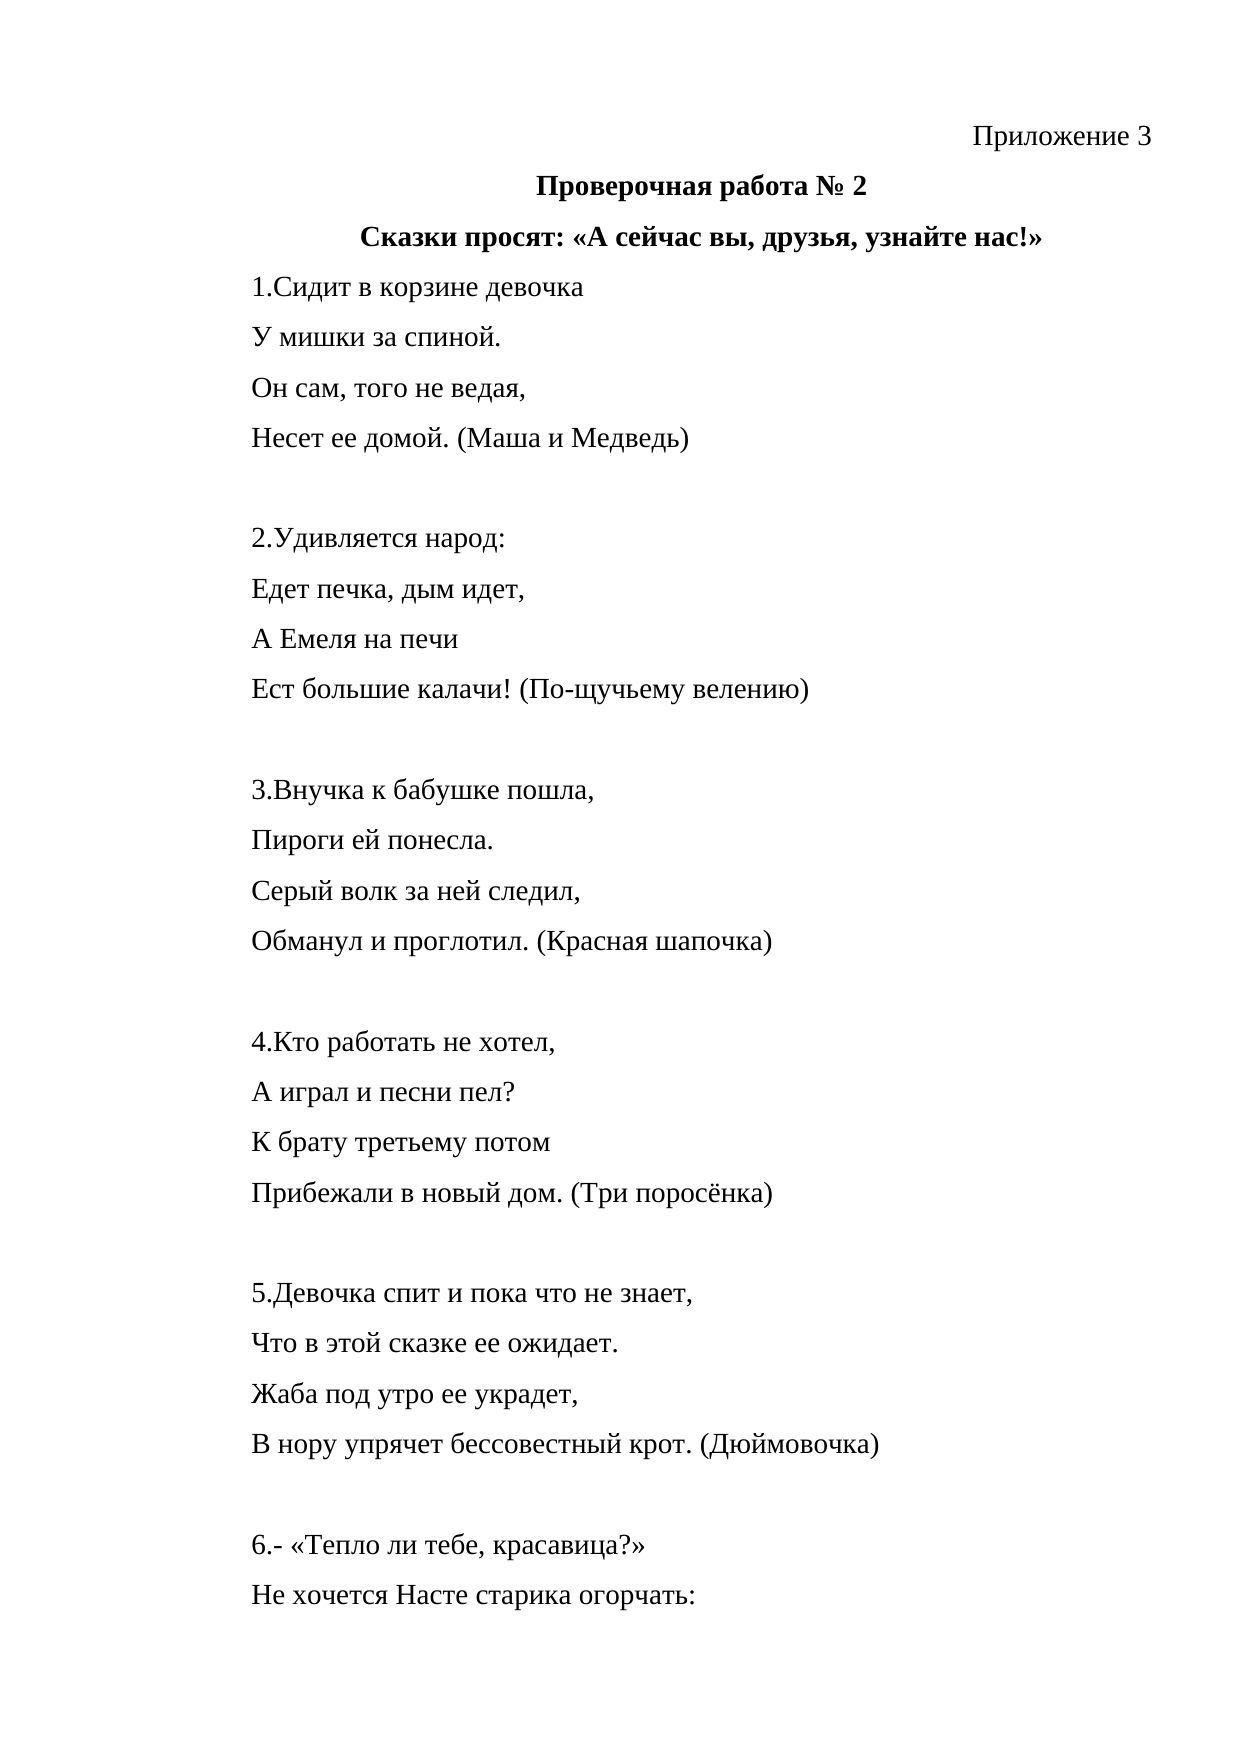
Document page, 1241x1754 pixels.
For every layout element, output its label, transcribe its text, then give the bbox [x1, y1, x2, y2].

text Жаба под утро ее украдет, [177, 1376, 1152, 1409]
text Несет ее домой. (Маша и Медведь) [177, 420, 1152, 453]
text В нору упрячет бессовестный крот. (Дюймовочка) [177, 1426, 1152, 1460]
text Пироги ей понесла. [177, 822, 1152, 856]
text Серый волк за ней следил, [177, 873, 1152, 906]
text А играл и песни пел? [177, 1074, 1152, 1108]
text Приложение 3 [177, 118, 1152, 152]
text 3.Внучка к бабушке пошла, [177, 772, 1152, 806]
text К брату третьему потом [177, 1124, 1152, 1158]
text 2.Удивляется народ: [177, 521, 1152, 554]
text 1.Сидит в корзине девочка [177, 269, 1152, 303]
text Сказки просят: «А сейчас вы, друзья, узнайте нас!» [177, 219, 1152, 252]
text Не хочется Насте старика огорчать: [177, 1577, 1152, 1611]
text 5.Девочка спит и пока что не знает, [177, 1275, 1152, 1309]
text Обманул и проглотил. (Красная шапочка) [177, 923, 1152, 957]
text 4.Кто работать не хотел, [177, 1024, 1152, 1057]
text У мишки за спиной. [177, 319, 1152, 353]
text А Емеля на печи [177, 621, 1152, 655]
text Ест большие калачи! (По-щучьему велению) [177, 672, 1152, 705]
text 6.- «Тепло ли тебе, красавица?» [177, 1527, 1152, 1560]
text Едет печка, дым идет, [177, 571, 1152, 604]
text Он сам, того не ведая, [177, 370, 1152, 403]
text Что в этой сказке ее ожидает. [177, 1326, 1152, 1359]
text Проверочная работа № 2 [177, 168, 1152, 202]
text Прибежали в новый дом. (Три поросёнка) [177, 1175, 1152, 1208]
